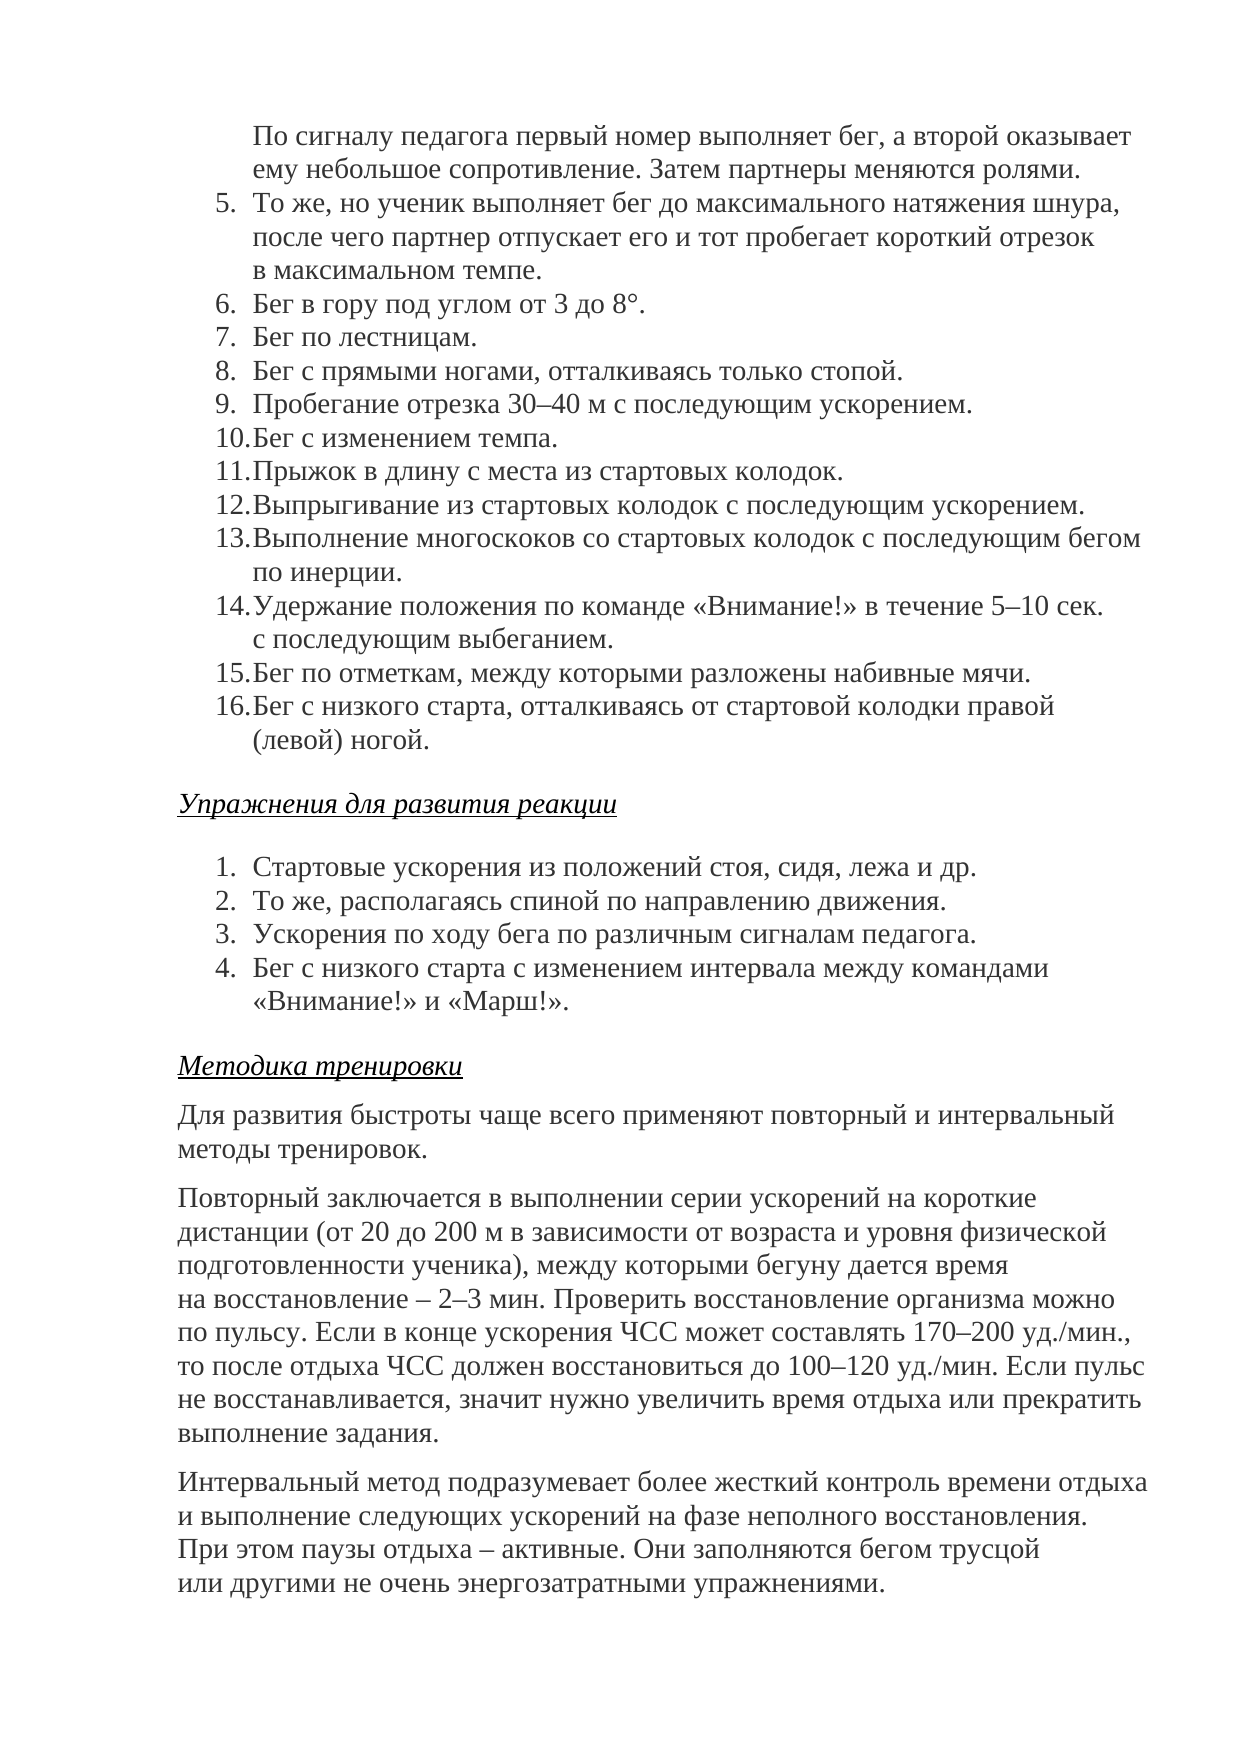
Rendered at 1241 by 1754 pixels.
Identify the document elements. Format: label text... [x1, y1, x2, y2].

list Выпрыгивание из стартовых колодок с последующим ускорением. [215, 487, 1152, 521]
text Повторный заключается в выполнении серии ускорений на короткие дистанции (от 20 до 200 м в зависимости от возраста и уровня физической подготовленности ученика), между которыми бегуну дается время на восстановление – 2–3 мин. Проверить восстановление организма можно по пульсу. Если в конце ускорения ЧСС может составлять 170–200 уд./мин., то после отдыха ЧСС должен восстановиться до 100–120 уд./мин. Если пульс не восстанавливается, значит нужно увеличить время отдыха или прекратить выполнение задания. [177, 1180, 1152, 1448]
list Бег с низкого старта с изменением интервала между командами «Внимание!» и «Марш!». [215, 950, 1152, 1017]
list Прыжок в длину с места из стартовых колодок. [215, 453, 1152, 487]
list То же, но ученик выполняет бег до максимального натяжения шнура, после чего партнер отпускает его и тот пробегает короткий отрезок в максимальном темпе. [215, 185, 1152, 286]
list Бег по отметкам, между которыми разложены набивные мячи. [215, 655, 1152, 688]
list Выполнение многоскоков со стартовых колодок с последующим бегом по инерции. [215, 521, 1152, 588]
list Бег с прямыми ногами, отталкиваясь только стопой. [215, 353, 1152, 386]
list Удержание положения по команде «Внимание!» в течение 5–10 сек. с последующим выбеганием. [215, 588, 1152, 655]
text Для развития быстроты чаще всего применяют повторный и интервальный методы тренировок. [177, 1097, 1152, 1164]
list Бег с изменением темпа. [215, 420, 1152, 453]
list Пробегание отрезка 30–40 м с последующим ускорением. [215, 386, 1152, 420]
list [215, 118, 1152, 185]
text Упражнения для развития реакции [177, 787, 1152, 820]
list Бег в гору под углом от 3 до 8°. [215, 286, 1152, 319]
text Методика тренировки [177, 1048, 1152, 1082]
list Стартовые ускорения из положений стоя, сидя, лежа и др. [215, 849, 1152, 883]
text Интервальный метод подразумевает более жесткий контроль времени отдыха и выполнение следующих ускорений на фазе неполного восстановления. При этом паузы отдыха – активные. Они заполняются бегом трусцой или другими не очень энергозатратными упражнениями. [177, 1464, 1152, 1598]
list Бег по лестницам. [215, 319, 1152, 353]
list То же, располагаясь спиной по направлению движения. [215, 883, 1152, 916]
list Ускорения по ходу бега по различным сигналам педагога. [215, 916, 1152, 950]
list Бег с низкого старта, отталкиваясь от стартовой колодки правой (левой) ногой. [215, 688, 1152, 755]
